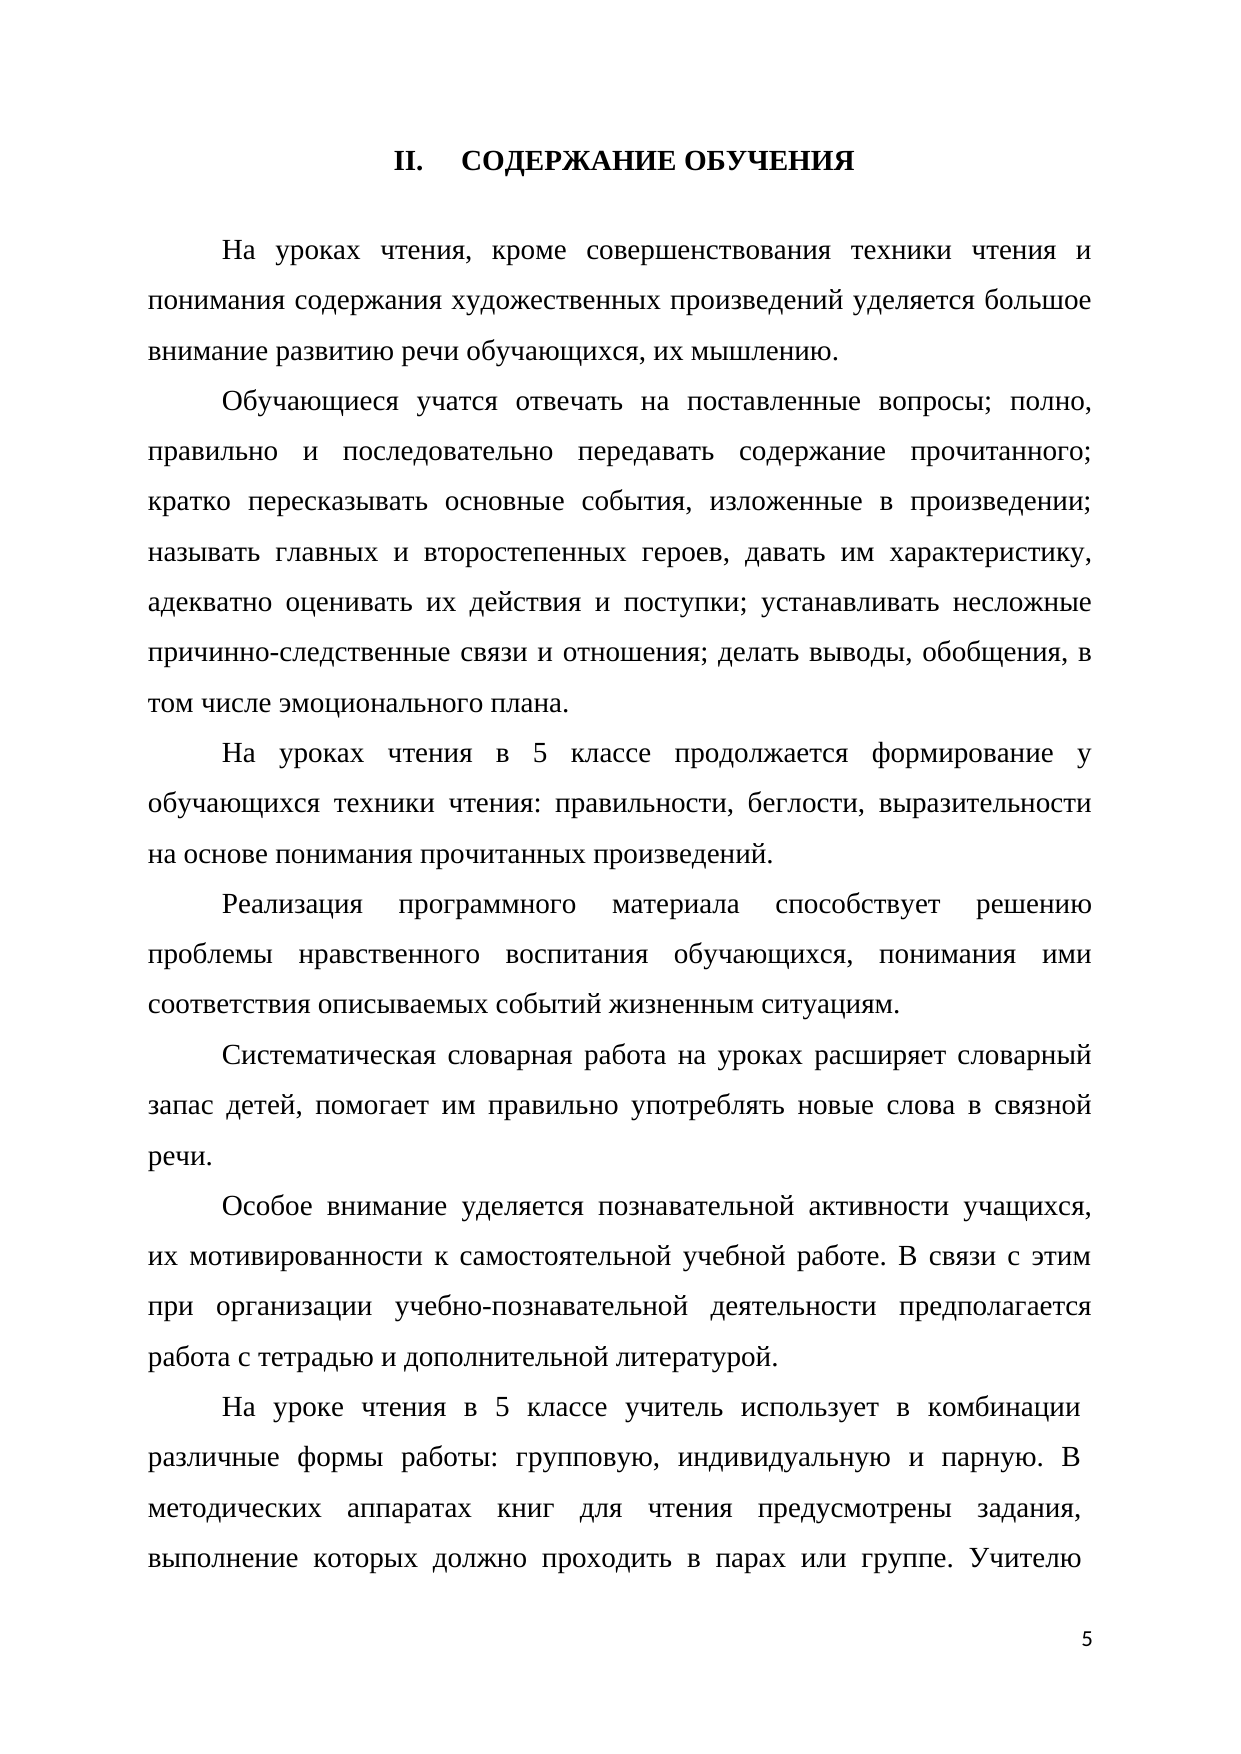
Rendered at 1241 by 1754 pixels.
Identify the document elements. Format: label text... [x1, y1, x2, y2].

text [148, 1389, 1082, 1574]
text Реализация программного материала способствует решению проблемы нравственного воспитания обучающихся, понимания ими соответствия описываемых событий жизненным ситуациям. [148, 886, 1092, 1020]
text Обучающиеся учатся отвечать на поставленные вопросы; полно, правильно и последовательно передавать содержание прочитанного; кратко пересказывать основные события, изложенные в произведении; называть главных и второстепенных героев, давать им характеристику, адекватно оценивать их действия и поступки; устанавливать несложные причинно-следственные связи и отношения; делать выводы, обобщения, в том числе эмоционального плана. [148, 383, 1092, 718]
subtitle СОДЕРЖАНИЕ ОБУЧЕНИЯ [185, 143, 1092, 177]
text На уроках чтения, кроме совершенствования техники чтения и понимания содержания художественных произведений уделяется большое внимание развитию речи обучающихся, их мышлению. [148, 232, 1092, 366]
text Особое внимание уделяется познавательной активности учащихся, их мотивированности к самостоятельной учебной работе. В связи с этим при организации учебно-познавательной деятельности предполагается работа с тетрадью и дополнительной литературой. [148, 1188, 1092, 1372]
text Систематическая словарная работа на уроках расширяет словарный запас детей, помогает им правильно употреблять новые слова в связной речи. [148, 1037, 1092, 1171]
text На уроках чтения в 5 классе продолжается формирование у обучающихся техники чтения: правильности, беглости, выразительности на основе понимания прочитанных произведений. [148, 735, 1092, 869]
